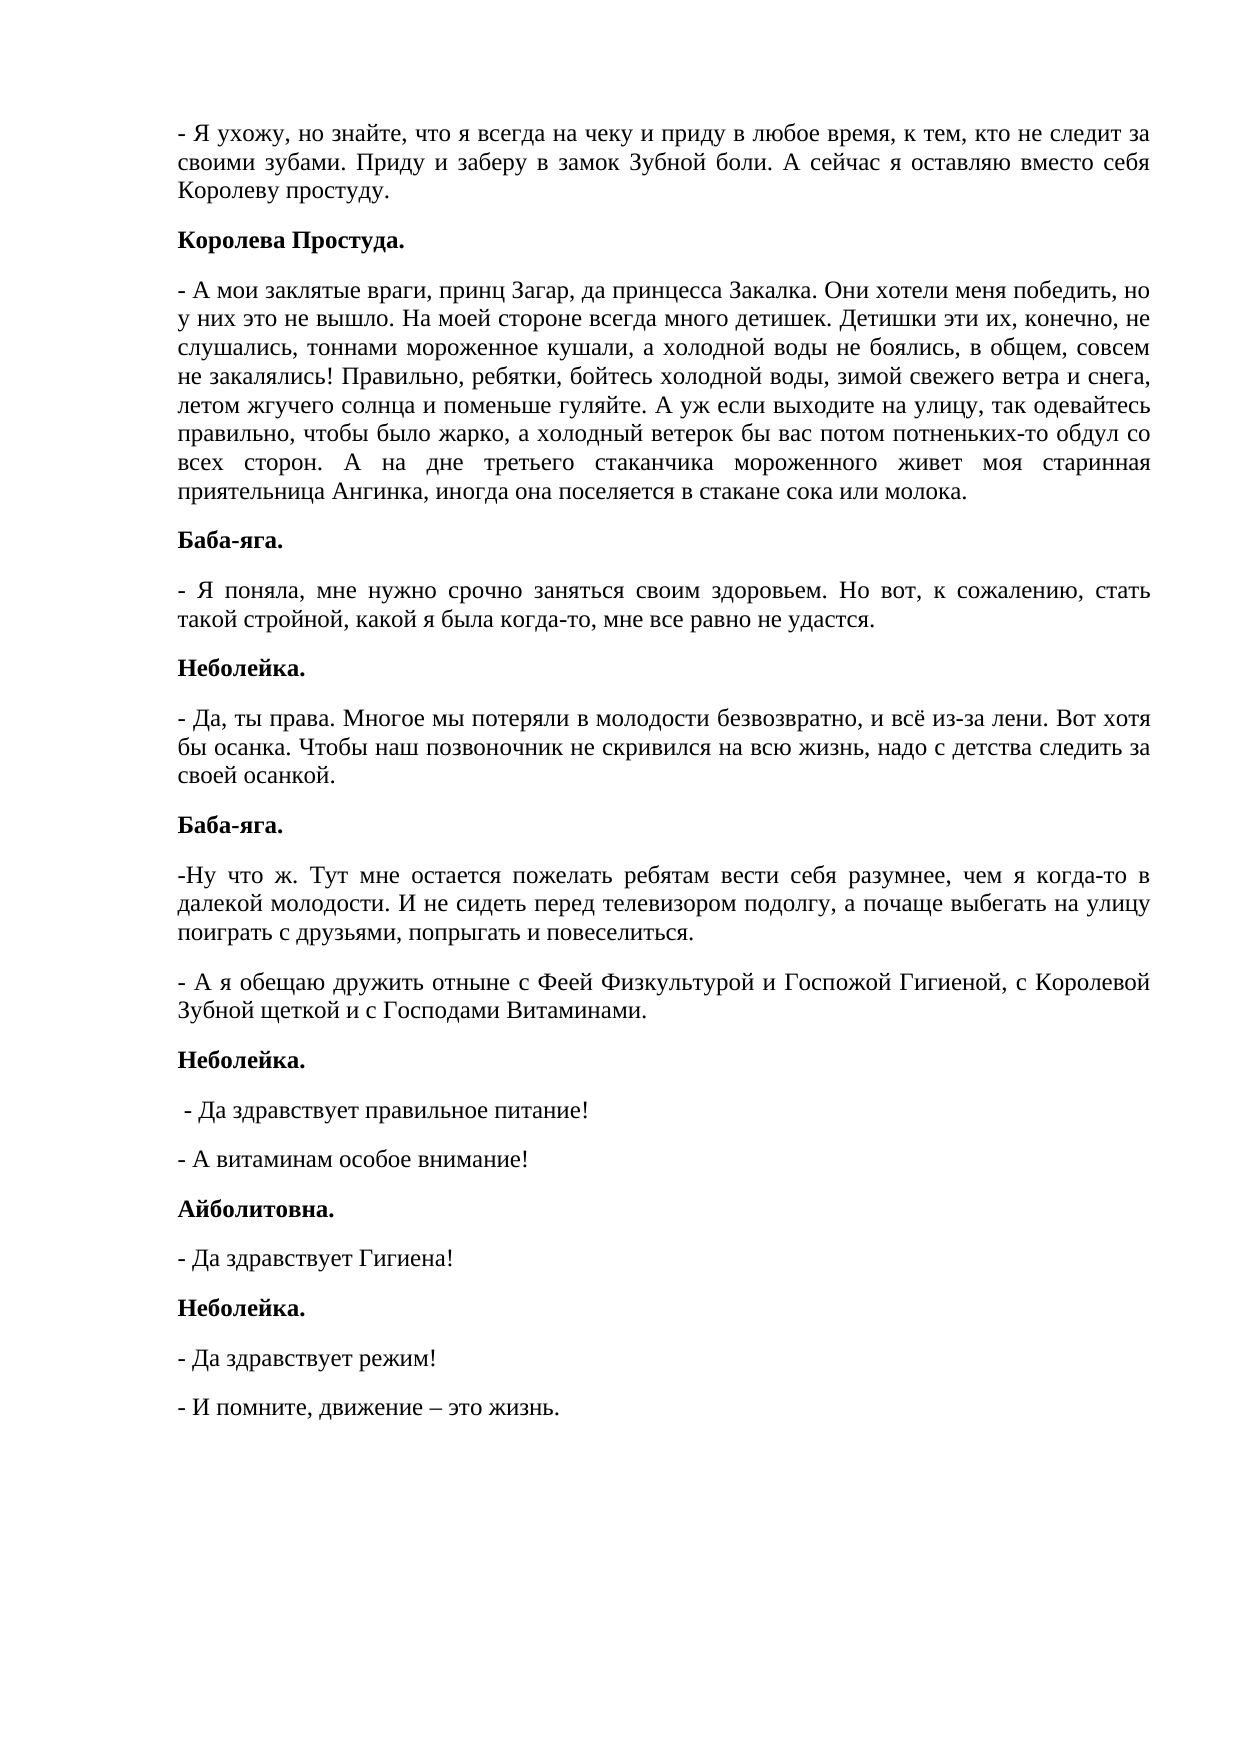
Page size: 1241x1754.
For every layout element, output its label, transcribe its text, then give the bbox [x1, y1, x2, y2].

text Королева Простуда. [177, 225, 1152, 254]
text - А витаминам особое внимание! [177, 1144, 1152, 1173]
text -Ну что ж. Тут мне остается пожелать ребятам вести себя разумнее, чем я когда-то в далекой молодости. И не сидеть перед телевизором подолгу, а почаще выбегать на улицу поиграть с друзьями, попрыгать и повеселиться. [177, 860, 1152, 946]
text - Да здравствует Гигиена! [177, 1243, 1152, 1272]
text Неболейка. [177, 1293, 1152, 1322]
text - А мои заклятые враги, принц Загар, да принцесса Закалка. Они хотели меня победить, но у них это не вышло. На моей стороне всегда много детишек. Детишки эти их, конечно, не слушались, тоннами мороженное кушали, а холодной воды не боялись, в общем, совсем не закалялись! Правильно, ребятки, бойтесь холодной воды, зимой свежего ветра и снега, летом жгучего солнца и поменьше гуляйте. А уж если выходите на улицу, так одевайтесь правильно, чтобы было жарко, а холодный ветерок бы вас потом потненьких-то обдул со всех сторон. А на дне третьего стаканчика мороженного живет моя старинная приятельница Ангинка, иногда она поселяется в стакане сока или молока. [177, 275, 1152, 505]
text - Да здравствует режим! [177, 1343, 1152, 1371]
text - И помните, движение – это жизнь. [177, 1392, 1152, 1421]
text - Я поняла, мне нужно срочно заняться своим здоровьем. Но вот, к сожалению, стать такой стройной, какой я была когда-то, мне все равно не удастся. [177, 575, 1152, 633]
text Баба-яга. [177, 810, 1152, 839]
text - Да здравствует правильное питание! [177, 1095, 1152, 1123]
text - Я ухожу, но знайте, что я всегда на чеку и приду в любое время, к тем, кто не следит за своими зубами. Приду и заберу в замок Зубной боли. А сейчас я оставляю вместо себя Королеву простуду. [177, 118, 1152, 204]
text Неболейка. [177, 1045, 1152, 1074]
text - Да, ты права. Многое мы потеряли в молодости безвозвратно, и всё из-за лени. Вот хотя бы осанка. Чтобы наш позвоночник не скривился на всю жизнь, надо с детства следить за своей осанкой. [177, 703, 1152, 789]
text Баба-яга. [177, 526, 1152, 554]
text Неболейка. [177, 653, 1152, 682]
text Айболитовна. [177, 1194, 1152, 1223]
text - А я обещаю дружить отныне с Феей Физкультурой и Госпожой Гигиеной, с Королевой Зубной щеткой и с Господами Витаминами. [177, 967, 1152, 1024]
